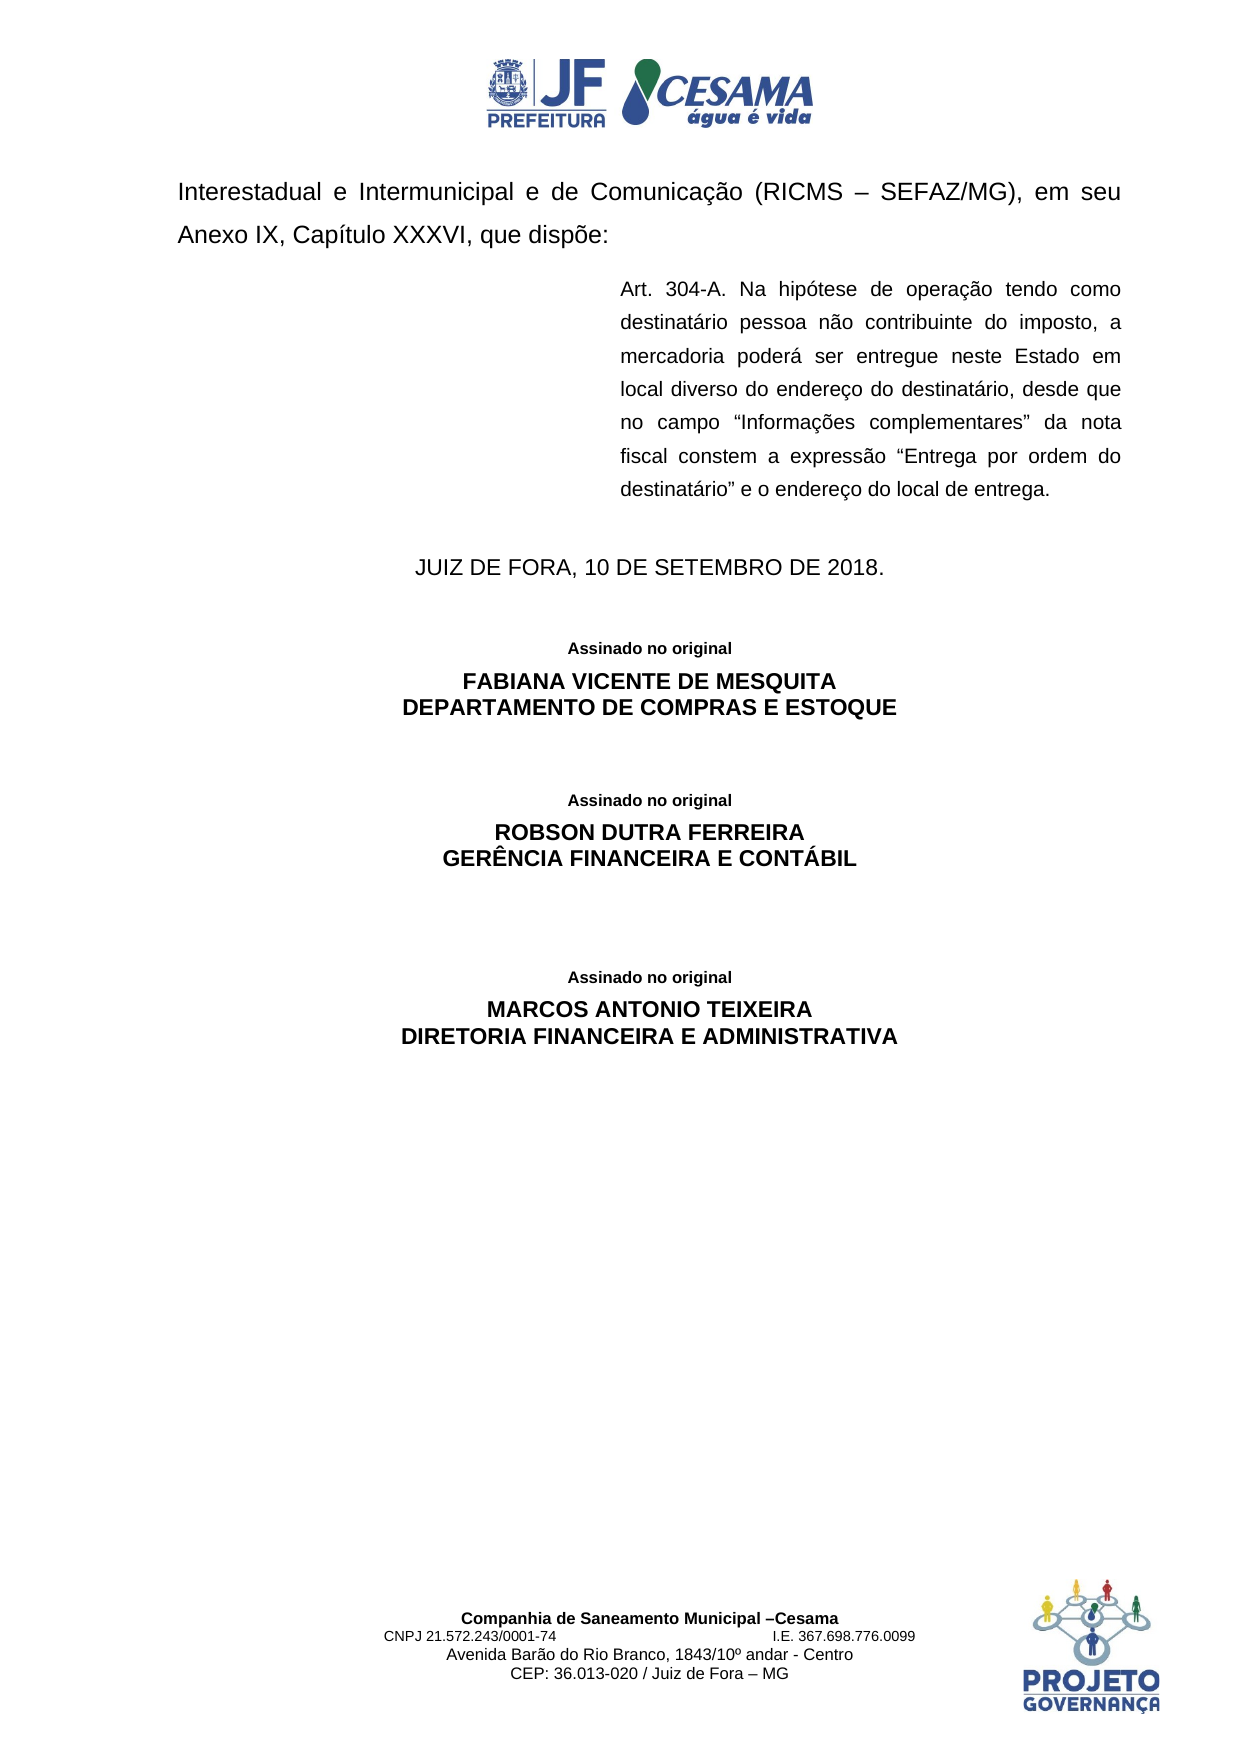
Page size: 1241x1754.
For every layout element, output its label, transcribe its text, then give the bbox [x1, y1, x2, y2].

text MARCOS ANTONIO TEIXEIRA [177, 996, 1122, 1023]
picture [1023, 1579, 1160, 1714]
text FABIANA VICENTE DE MESQUITA [177, 668, 1122, 694]
text DIRETORIA FINANCEIRA E ADMINISTRATIVA [177, 1023, 1122, 1049]
text ROBSON DUTRA FERREIRA [177, 819, 1122, 845]
picture [486, 59, 813, 128]
text Assinado no original [177, 628, 1122, 661]
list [177, 177, 1122, 249]
text GERÊNCIA FINANCEIRA E CONTÁBIL [177, 845, 1122, 872]
text DEPARTAMENTO DE COMPRAS E ESTOQUE [177, 694, 1122, 720]
text Assinado no original [177, 957, 1122, 990]
text JUIZ DE FORA, 10 DE SETEMBRO DE 2018. [177, 549, 1122, 582]
text Assinado no original [177, 779, 1122, 813]
text Art. 304-A. Na hipótese de operação tendo como destinatário pessoa não contribuinte do imposto, a mercadoria poderá ser entregue neste Estado em local diverso do endereço do destinatário, desde que no campo “Informações complementares” da nota fiscal constem a expressão “Entrega por ordem do destinatário” e o endereço do local de entrega. [620, 270, 1122, 503]
